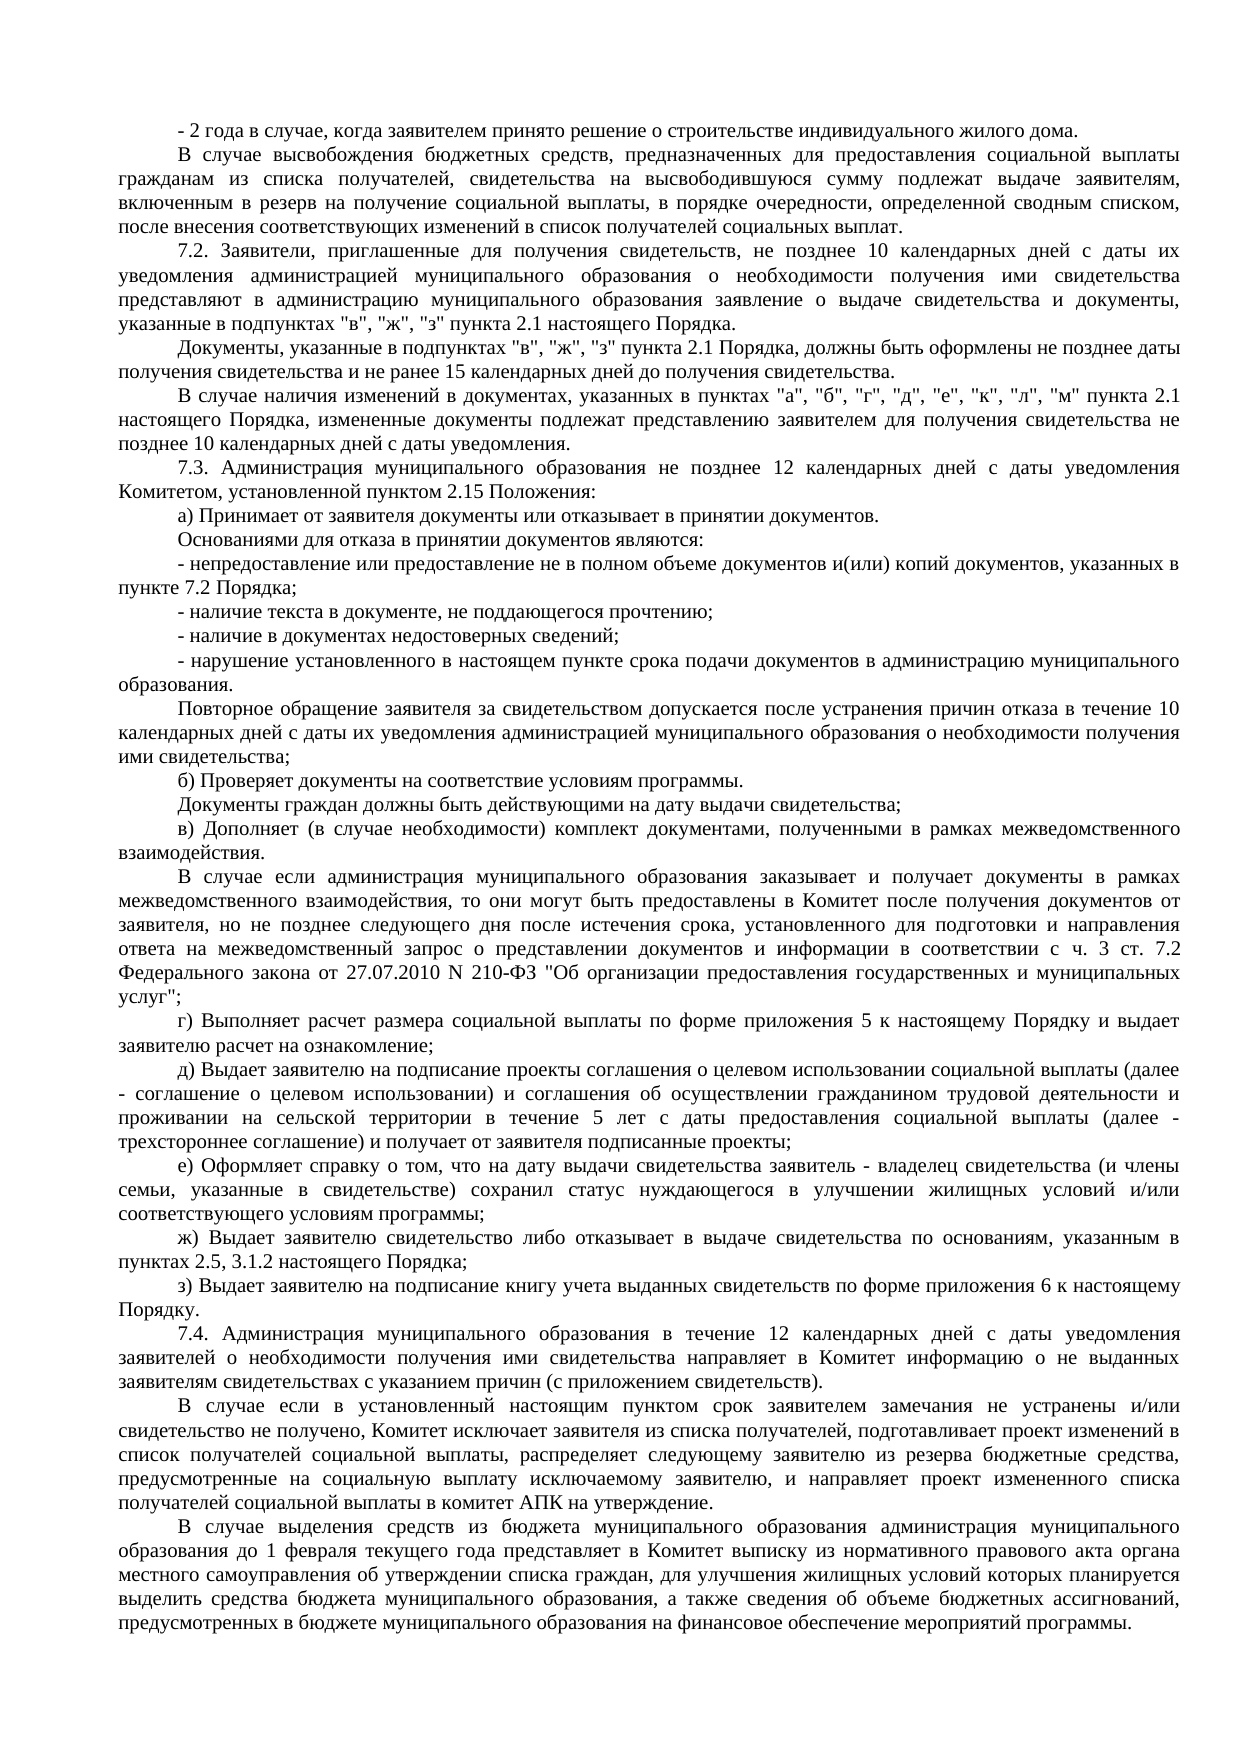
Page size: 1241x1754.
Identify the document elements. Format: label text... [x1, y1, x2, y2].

text В случае наличия изменений в документах, указанных в пунктах "а", "б", "г", "д", "е", "к", "л", "м" пункта 2.1 настоящего Порядка, измененные документы подлежат представлению заявителем для получения свидетельства не позднее 10 календарных дней с даты уведомления. [118, 383, 1181, 455]
text В случае если администрация муниципального образования заказывает и получает документы в рамках межведомственного взаимодействия, то они могут быть предоставлены в Комитет после получения документов от заявителя, но не позднее следующего дня после истечения срока, установленного для подготовки и направления ответа на межведомственный запрос о представлении документов и информации в соответствии с ч. 3 ст. 7.2 Федерального закона от 27.07.2010 N 210-ФЗ "Об организации предоставления государственных и муниципальных услуг"; [118, 864, 1181, 1008]
text ж) Выдает заявителю свидетельство либо отказывает в выдаче свидетельства по основаниям, указанным в пунктах 2.5, 3.1.2 настоящего Порядка; [118, 1225, 1181, 1273]
text - наличие в документах недостоверных сведений; [118, 623, 1181, 647]
text Основаниями для отказа в принятии документов являются: [118, 527, 1181, 551]
text Повторное обращение заявителя за свидетельством допускается после устранения причин отказа в течение 10 календарных дней с даты их уведомления администрацией муниципального образования о необходимости получения ими свидетельства; [118, 696, 1181, 768]
text - непредоставление или предоставление не в полном объеме документов и(или) копий документов, указанных в пункте 7.2 Порядка; [118, 551, 1181, 599]
text е) Оформляет справку о том, что на дату выдачи свидетельства заявитель - владелец свидетельства (и члены семьи, указанные в свидетельстве) сохранил статус нуждающегося в улучшении жилищных условий и/или соответствующего условиям программы; [118, 1153, 1181, 1225]
text б) Проверяет документы на соответствие условиям программы. [118, 768, 1181, 792]
text В случае выделения средств из бюджета муниципального образования администрация муниципального образования до 1 февраля текущего года представляет в Комитет выписку из нормативного правового акта органа местного самоуправления об утверждении списка граждан, для улучшения жилищных условий которых планируется выделить средства бюджета муниципального образования, а также сведения об объеме бюджетных ассигнований, предусмотренных в бюджете муниципального образования на финансовое обеспечение мероприятий программы. [118, 1514, 1181, 1634]
text - наличие текста в документе, не поддающегося прочтению; [118, 599, 1181, 623]
text Документы, указанные в подпунктах "в", "ж", "з" пункта 2.1 Порядка, должны быть оформлены не позднее даты получения свидетельства и не ранее 15 календарных дней до получения свидетельства. [118, 335, 1181, 383]
text в) Дополняет (в случае необходимости) комплект документами, полученными в рамках межведомственного взаимодействия. [118, 816, 1181, 864]
text 7.4. Администрация муниципального образования в течение 12 календарных дней с даты уведомления заявителей о необходимости получения ими свидетельства направляет в Комитет информацию о не выданных заявителям свидетельствах с указанием причин (с приложением свидетельств). [118, 1321, 1181, 1393]
text Документы граждан должны быть действующими на дату выдачи свидетельства; [118, 792, 1181, 816]
text - нарушение установленного в настоящем пункте срока подачи документов в администрацию муниципального образования. [118, 647, 1181, 696]
text 7.3. Администрация муниципального образования не позднее 12 календарных дней с даты уведомления Комитетом, установленной пунктом 2.15 Положения: [118, 455, 1181, 503]
text 7.2. Заявители, приглашенные для получения свидетельств, не позднее 10 календарных дней с даты их уведомления администрацией муниципального образования о необходимости получения ими свидетельства представляют в администрацию муниципального образования заявление о выдаче свидетельства и документы, указанные в подпунктах "в", "ж", "з" пункта 2.1 настоящего Порядка. [118, 238, 1181, 335]
text В случае высвобождения бюджетных средств, предназначенных для предоставления социальной выплаты гражданам из списка получателей, свидетельства на высвободившуюся сумму подлежат выдаче заявителям, включенным в резерв на получение социальной выплаты, в порядке очередности, определенной сводным списком, после внесения соответствующих изменений в список получателей социальных выплат. [118, 142, 1181, 238]
text В случае если в установленный настоящим пунктом срок заявителем замечания не устранены и/или свидетельство не получено, Комитет исключает заявителя из списка получателей, подготавливает проект изменений в список получателей социальной выплаты, распределяет следующему заявителю из резерва бюджетные средства, предусмотренные на социальную выплату исключаемому заявителю, и направляет проект измененного списка получателей социальной выплаты в комитет АПК на утверждение. [118, 1393, 1181, 1514]
text а) Принимает от заявителя документы или отказывает в принятии документов. [118, 503, 1181, 527]
text г) Выполняет расчет размера социальной выплаты по форме приложения 5 к настоящему Порядку и выдает заявителю расчет на ознакомление; [118, 1008, 1181, 1057]
text д) Выдает заявителю на подписание проекты соглашения о целевом использовании социальной выплаты (далее - соглашение о целевом использовании) и соглашения об осуществлении гражданином трудовой деятельности и проживании на сельской территории в течение 5 лет с даты предоставления социальной выплаты (далее - трехстороннее соглашение) и получает от заявителя подписанные проекты; [118, 1057, 1181, 1153]
text з) Выдает заявителю на подписание книгу учета выданных свидетельств по форме приложения 6 к настоящему Порядку. [118, 1273, 1181, 1321]
text - 2 года в случае, когда заявителем принято решение о строительстве индивидуального жилого дома. [118, 118, 1181, 142]
